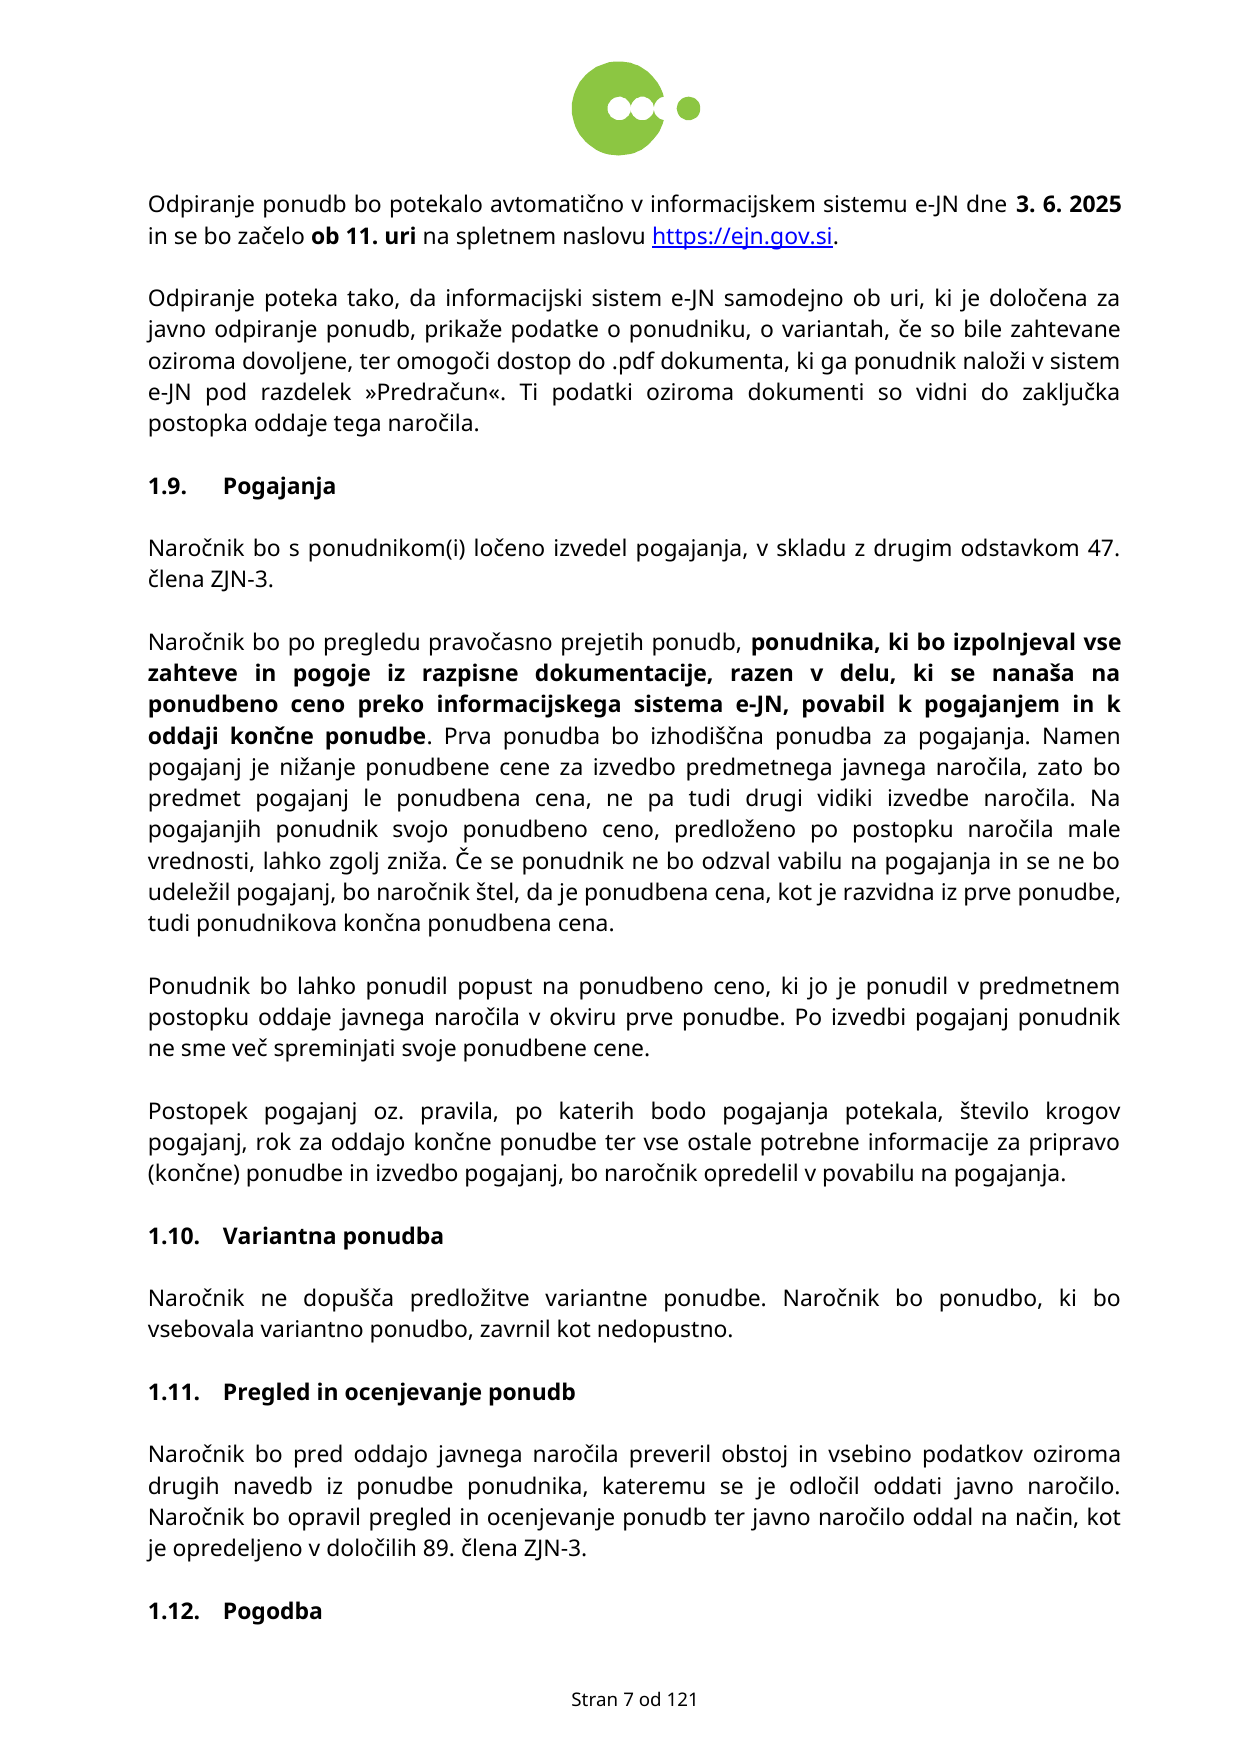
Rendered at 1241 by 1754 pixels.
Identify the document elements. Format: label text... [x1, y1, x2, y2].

text Naročnik ne dopušča predložitve variantne ponudbe. Naročnik bo ponudbo, ki bo vsebovala variantno ponudbo, zavrnil kot nedopustno. [148, 1282, 1122, 1345]
text Naročnik bo po pregledu pravočasno prejetih ponudb, ponudnika, ki bo izpolnjeval vse zahteve in pogoje iz razpisne dokumentacije, razen v delu, ki se nanaša na ponudbeno ceno preko informacijskega sistema e-JN, povabil k pogajanjem in k oddaji končne ponudbe. Prva ponudba bo izhodiščna ponudba za pogajanja. Namen pogajanj je nižanje ponudbene cene za izvedbo predmetnega javnega naročila, zato bo predmet pogajanj le ponudbena cena, ne pa tudi drugi vidiki izvedbe naročila. Na pogajanjih ponudnik svojo ponudbeno ceno, predloženo po postopku naročila male vrednosti, lahko zgolj zniža. Če se ponudnik ne bo odzval vabilu na pogajanja in se ne bo udeležil pogajanj, bo naročnik štel, da je ponudbena cena, kot je razvidna iz prve ponudbe, tudi ponudnikova končna ponudbena cena. [148, 626, 1122, 938]
text Odpiranje ponudb bo potekalo avtomatično v informacijskem sistemu e-JN dne 3. 6. 2025 in se bo začelo ob 11. uri na spletnem naslovu https://ejn.gov.si. [148, 188, 1122, 251]
text Ponudnik bo lahko ponudil popust na ponudbeno ceno, ki jo je ponudil v predmetnem postopku oddaje javnega naročila v okviru prve ponudbe. Po izvedbi pogajanj ponudnik ne sme več spreminjati svoje ponudbene cene. [148, 970, 1122, 1063]
list Variantna ponudba [148, 1220, 1122, 1251]
text Odpiranje poteka tako, da informacijski sistem e-JN samodejno ob uri, ki je določena za javno odpiranje ponudb, prikaže podatke o ponudniku, o variantah, če so bile zahtevane oziroma dovoljene, ter omogoči dostop do .pdf dokumenta, ki ga ponudnik naloži v sistem e-JN pod razdelek »Predračun«. Ti podatki oziroma dokumenti so vidni do zaključka postopka oddaje tega naročila. [148, 282, 1122, 438]
list Pogodba [148, 1595, 1122, 1626]
list Pogajanja [148, 470, 1122, 501]
text Naročnik bo pred oddajo javnega naročila preveril obstoj in vsebino podatkov oziroma drugih navedb iz ponudbe ponudnika, kateremu se je odločil oddati javno naročilo. Naročnik bo opravil pregled in ocenjevanje ponudb ter javno naročilo oddal na način, kot je opredeljeno v določilih 89. člena ZJN-3. [148, 1438, 1122, 1563]
list Pregled in ocenjevanje ponudb [148, 1376, 1122, 1407]
text Naročnik bo s ponudnikom(i) ločeno izvedel pogajanja, v skladu z drugim odstavkom 47. člena ZJN-3. [148, 532, 1122, 595]
text Postopek pogajanj oz. pravila, po katerih bodo pogajanja potekala, število krogov pogajanj, rok za oddajo končne ponudbe ter vse ostale potrebne informacije za pripravo (končne) ponudbe in izvedbo pogajanj, bo naročnik opredelil v povabilu na pogajanja. [148, 1095, 1122, 1188]
